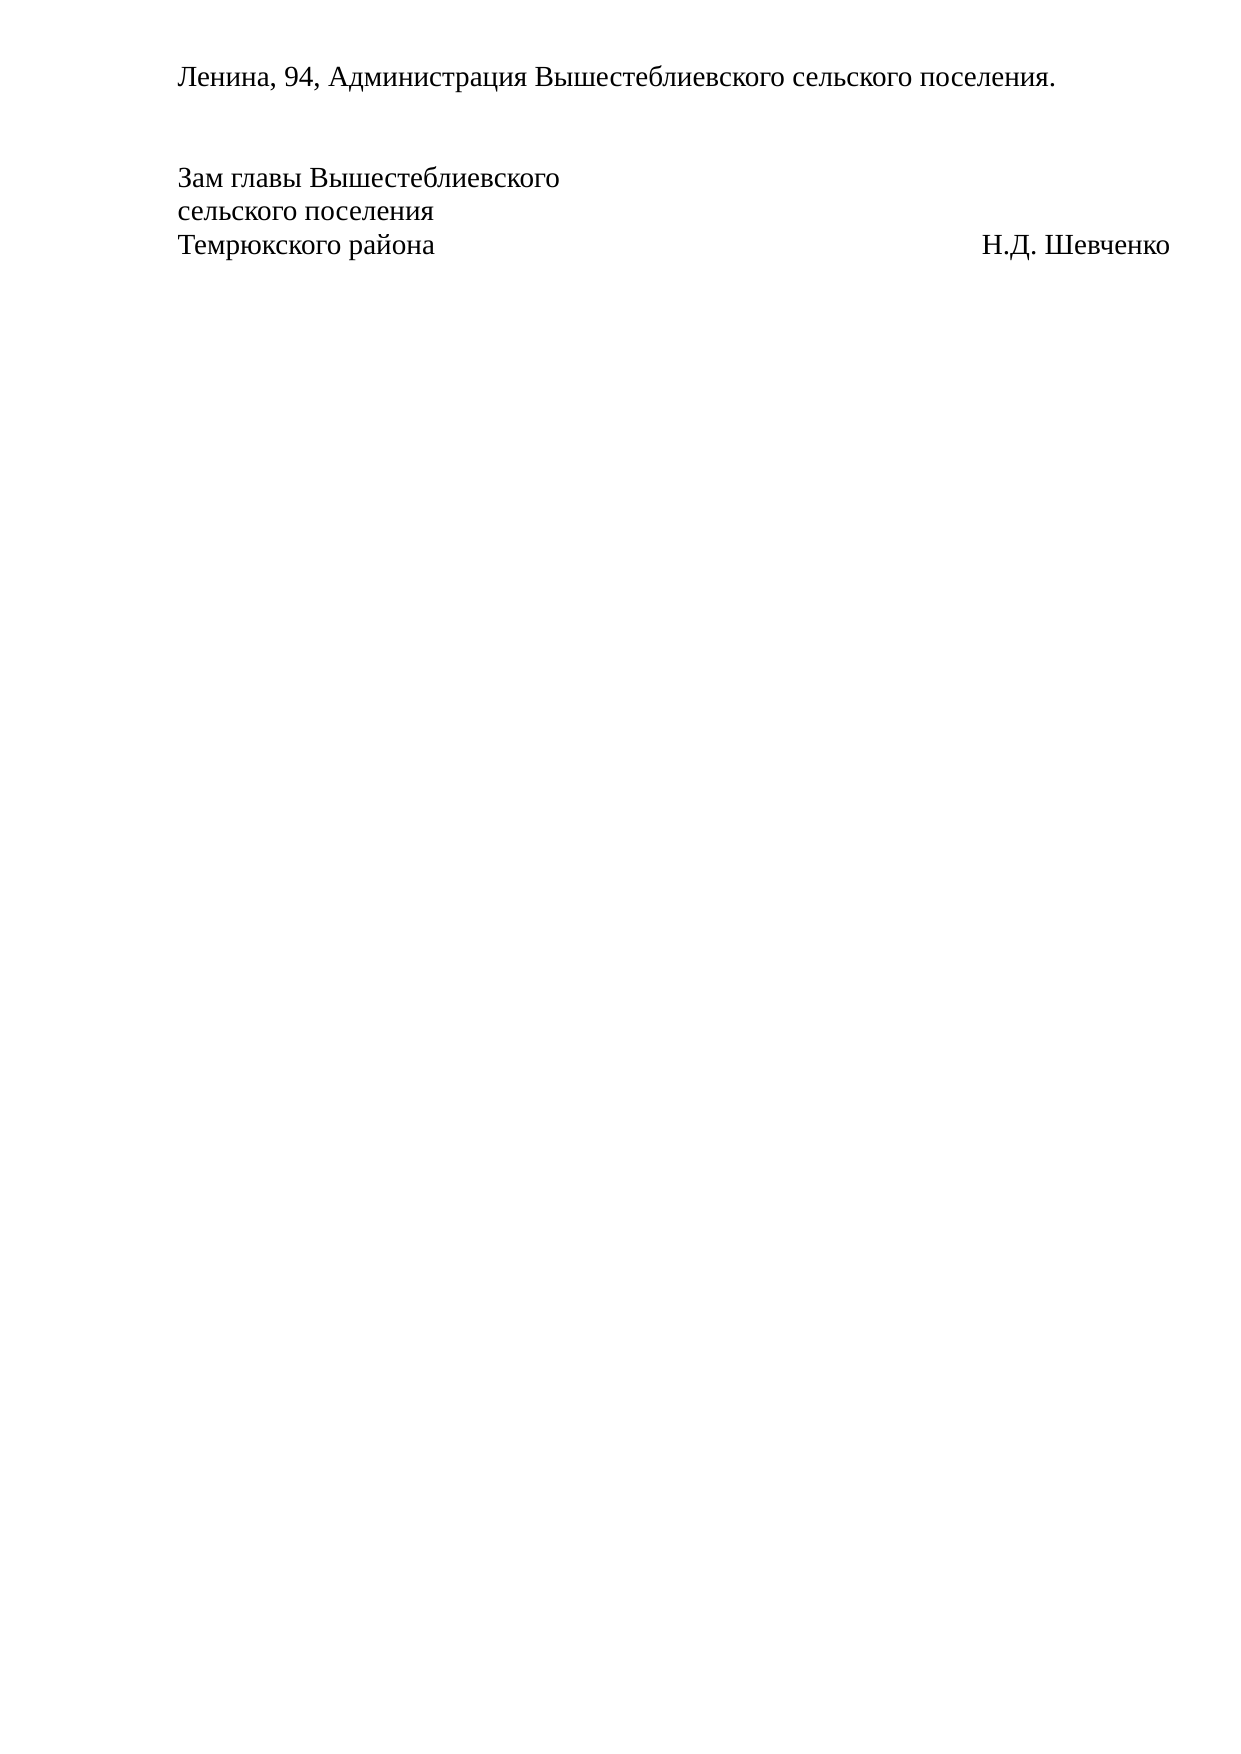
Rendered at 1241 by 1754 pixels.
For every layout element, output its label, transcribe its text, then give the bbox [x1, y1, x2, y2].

text Зам главы Вышестеблиевского [177, 160, 1181, 193]
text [177, 59, 1181, 93]
text сельского поселения [177, 193, 1181, 227]
text Темрюкского района Н.Д. Шевченко [177, 227, 1181, 260]
